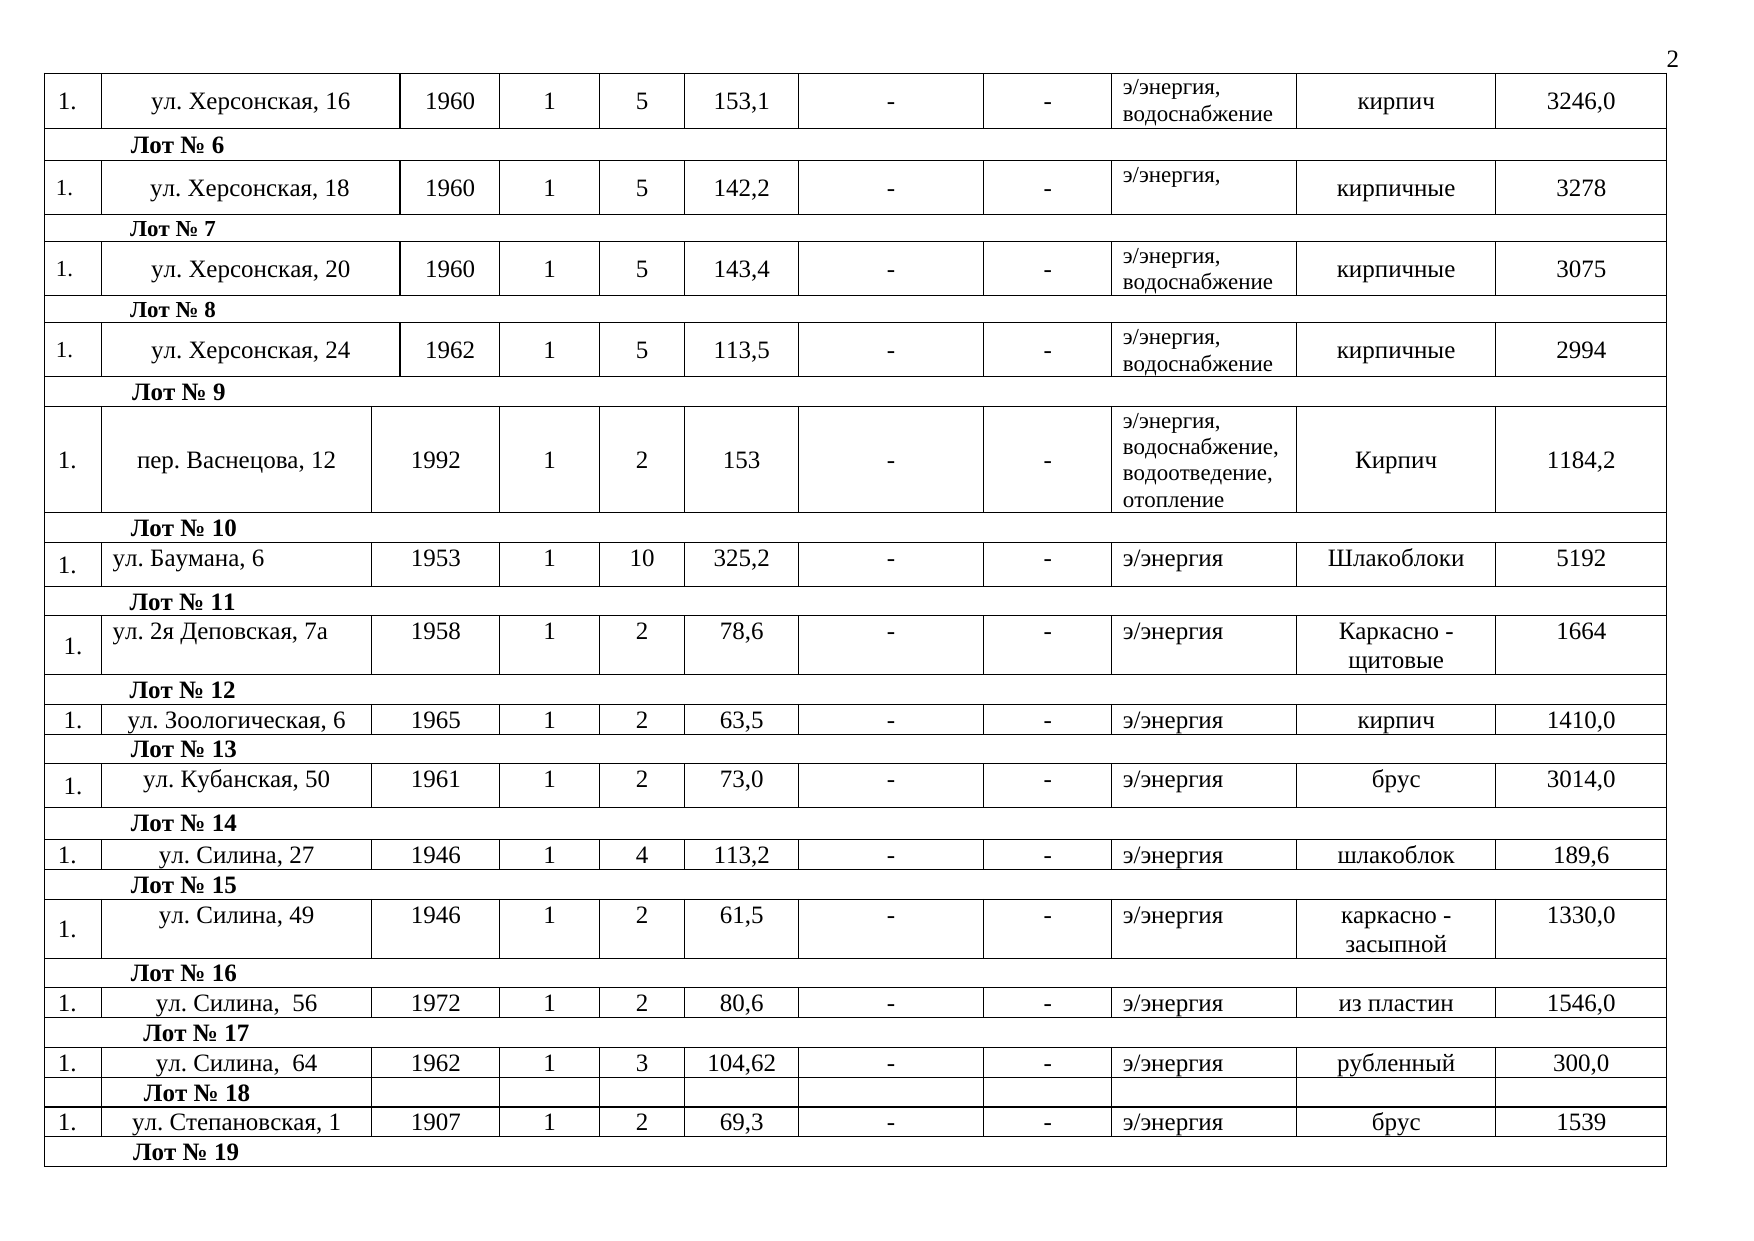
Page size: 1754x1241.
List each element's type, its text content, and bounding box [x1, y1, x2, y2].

table_cell 1 [500, 543, 599, 586]
table_cell 5 [600, 242, 684, 295]
table_cell - [799, 161, 983, 214]
table_cell Лот № 6 [45, 129, 1666, 160]
table_cell рубленный [1297, 1048, 1495, 1077]
table_cell пер. Васнецова, 12 [102, 407, 371, 512]
table_cell 1992 [372, 407, 499, 512]
table_cell Лот № 8 [45, 296, 1666, 322]
table_cell [1297, 1078, 1495, 1106]
table_cell 1907 [372, 1108, 499, 1136]
table_cell ул. Кубанская, 50 [102, 764, 371, 807]
table_cell - [984, 1108, 1111, 1136]
table_cell 1. [45, 900, 101, 957]
table_cell ул. Херсонская, 16 [102, 74, 399, 127]
table_cell э/энергия [1112, 705, 1296, 733]
table_cell 5 [600, 161, 684, 214]
table_cell ул. Херсонская, 18 [102, 161, 399, 214]
table_cell 1960 [401, 74, 499, 127]
table_cell 189,6 [1496, 840, 1666, 869]
table_cell 78,6 [685, 616, 798, 674]
table_cell 1953 [372, 543, 499, 586]
table_cell - [984, 988, 1111, 1017]
table_cell 4 [600, 840, 684, 869]
table_cell 1. [45, 161, 101, 214]
table_cell ул. Силина, 27 [102, 840, 371, 869]
table_cell 2 [600, 705, 684, 733]
table_cell - [984, 840, 1111, 869]
table_cell 1 [500, 407, 599, 512]
table_cell Лот № 11 [45, 587, 1666, 615]
table_cell 142,2 [685, 161, 798, 214]
table_cell Лот № 18 [102, 1078, 371, 1106]
table_cell Лот № 14 [45, 808, 1666, 839]
table_cell 1330,0 [1496, 900, 1666, 957]
table_cell э/энергия [1112, 616, 1296, 674]
table_cell э/энергия [1112, 543, 1296, 586]
table_cell 1 [500, 1048, 599, 1077]
table_cell 3246,0 [1496, 74, 1666, 127]
table_cell ул. Баумана, 6 [102, 543, 371, 586]
table_cell - [799, 988, 983, 1017]
table_cell 1 [500, 161, 599, 214]
table_cell э/энергия [1112, 1108, 1296, 1136]
table_cell 69,3 [685, 1108, 798, 1136]
table_cell э/энергия [1112, 988, 1296, 1017]
table_cell - [799, 1108, 983, 1136]
table_cell брус [1297, 1108, 1495, 1136]
table_cell Кирпич [1297, 407, 1495, 512]
table_cell Лот № 10 [45, 513, 1666, 542]
table_cell ул. Степановская, 1 [102, 1108, 371, 1136]
table_cell 104,62 [685, 1048, 798, 1077]
table_cell 1 [500, 764, 599, 807]
table_cell кирпич [1297, 74, 1495, 127]
table_cell э/энергия, водоснабжение [1112, 323, 1296, 376]
table_cell 1. [45, 543, 101, 586]
table_cell 1. [45, 840, 101, 869]
table_cell - [984, 161, 1111, 214]
table_cell - [984, 323, 1111, 376]
table_cell - [799, 323, 983, 376]
table_cell Лот № 13 [45, 735, 1666, 763]
table_cell [372, 1078, 499, 1106]
table_cell кирпичные [1297, 323, 1495, 376]
table_cell Лот № 12 [45, 675, 1666, 704]
table_cell - [984, 543, 1111, 586]
table_cell 113,5 [685, 323, 798, 376]
table_cell - [799, 74, 983, 127]
table_cell 2 [600, 616, 684, 674]
table_cell 1. [45, 323, 101, 376]
table_cell - [799, 242, 983, 295]
table_cell - [799, 900, 983, 957]
table_cell 1 [500, 1108, 599, 1136]
table_cell ул. Силина, 64 [102, 1048, 371, 1077]
table_cell - [799, 543, 983, 586]
table_cell 1. [45, 1048, 101, 1077]
table_cell 3 [600, 1048, 684, 1077]
table_cell 3075 [1496, 242, 1666, 295]
table_cell 1 [500, 840, 599, 869]
table_cell 61,5 [685, 900, 798, 957]
table_cell 1 [500, 900, 599, 957]
table_cell 153,1 [685, 74, 798, 127]
table_cell - [984, 242, 1111, 295]
table_cell - [799, 705, 983, 733]
table_cell 1539 [1496, 1108, 1666, 1136]
table_cell Лот № 7 [45, 215, 1666, 241]
table_cell 1. [45, 74, 101, 127]
table_cell 1960 [401, 161, 499, 214]
table_cell - [799, 764, 983, 807]
table_cell - [984, 705, 1111, 733]
table_cell 113,2 [685, 840, 798, 869]
table_cell [1112, 1078, 1296, 1106]
table_cell - [984, 1048, 1111, 1077]
table_cell кирпичные [1297, 161, 1495, 214]
table_cell Лот № 9 [45, 377, 1666, 406]
table_cell 1946 [372, 900, 499, 957]
table_cell 143,4 [685, 242, 798, 295]
table_cell кирпич [1297, 705, 1495, 733]
table_cell 153 [685, 407, 798, 512]
table_cell э/энергия, водоснабжение [1112, 74, 1296, 127]
table_cell э/энергия [1112, 900, 1296, 957]
table_cell ул. Зоологическая, 6 [102, 705, 371, 733]
table_cell 73,0 [685, 764, 798, 807]
table_cell 1184,2 [1496, 407, 1666, 512]
table_cell 2 [600, 988, 684, 1017]
table_cell 3278 [1496, 161, 1666, 214]
table_cell ул. 2я Деповская, 7а [102, 616, 371, 674]
table_cell [1496, 1078, 1666, 1106]
table_cell из пластин [1297, 988, 1495, 1017]
table_cell э/энергия, водоснабжение, водоотведение, отопление [1112, 407, 1296, 512]
table_cell 300,0 [1496, 1048, 1666, 1077]
table_cell - [799, 840, 983, 869]
table_cell [799, 1078, 983, 1106]
table_cell 1. [45, 705, 101, 733]
table_cell Шлакоблоки [1297, 543, 1495, 586]
table_cell 1961 [372, 764, 499, 807]
table_cell 80,6 [685, 988, 798, 1017]
table_cell 1664 [1496, 616, 1666, 674]
table_cell 1. [45, 616, 101, 674]
table_cell 63,5 [685, 705, 798, 733]
table_cell 1 [500, 323, 599, 376]
table_cell 1. [45, 764, 101, 807]
table_cell э/энергия [1112, 764, 1296, 807]
table_cell 1965 [372, 705, 499, 733]
table_cell 2 [600, 407, 684, 512]
table_cell каркасно - засыпной [1297, 900, 1495, 957]
table_cell 5192 [1496, 543, 1666, 586]
table_cell 325,2 [685, 543, 798, 586]
table_cell 2 [600, 764, 684, 807]
table_cell кирпичные [1297, 242, 1495, 295]
table_cell э/энергия [1112, 1048, 1296, 1077]
table_cell 1546,0 [1496, 988, 1666, 1017]
table_cell [45, 1078, 101, 1106]
table_cell Лот № 17 [45, 1018, 1666, 1047]
table_cell шлакоблок [1297, 840, 1495, 869]
table_cell 1. [45, 242, 101, 295]
table_cell - [984, 900, 1111, 957]
table_cell 1 [500, 242, 599, 295]
table_cell 3014,0 [1496, 764, 1666, 807]
table_cell ул. Херсонская, 24 [102, 323, 399, 376]
table_cell - [984, 407, 1111, 512]
table_cell Лот № 16 [45, 959, 1666, 987]
table_cell 1962 [372, 1048, 499, 1077]
table_cell [500, 1078, 599, 1106]
table_cell 1 [500, 988, 599, 1017]
table_cell - [799, 1048, 983, 1077]
table_cell - [984, 74, 1111, 127]
table_cell 2 [600, 900, 684, 957]
table_cell 1. [45, 988, 101, 1017]
table_cell 1. [45, 407, 101, 512]
table_cell - [799, 407, 983, 512]
table_cell 10 [600, 543, 684, 586]
table_cell 1410,0 [1496, 705, 1666, 733]
table_cell э/энергия, водоснабжение [1112, 242, 1296, 295]
table_cell 1958 [372, 616, 499, 674]
table_cell [685, 1078, 798, 1106]
table_cell э/энергия [1112, 840, 1296, 869]
table_cell 1 [500, 616, 599, 674]
table_cell Лот № 19 [45, 1137, 1666, 1166]
table_cell брус [1297, 764, 1495, 807]
table_cell 2 [600, 1108, 684, 1136]
table_cell - [799, 616, 983, 674]
table_cell - [984, 764, 1111, 807]
table_cell 1960 [401, 242, 499, 295]
table_cell 2994 [1496, 323, 1666, 376]
table_cell 1962 [401, 323, 499, 376]
table_cell Лот № 15 [45, 870, 1666, 899]
table_cell - [984, 616, 1111, 674]
table_cell 1972 [372, 988, 499, 1017]
table_cell Каркасно - щитовые [1297, 616, 1495, 674]
table_cell 1 [500, 705, 599, 733]
table_cell [984, 1078, 1111, 1106]
table_cell 1946 [372, 840, 499, 869]
table_cell [600, 1078, 684, 1106]
table_cell ул. Силина, 49 [102, 900, 371, 957]
table_cell 5 [600, 323, 684, 376]
table_cell 1 [500, 74, 599, 127]
table_cell 5 [600, 74, 684, 127]
table_cell ул. Херсонская, 20 [102, 242, 399, 295]
table_cell ул. Силина, 56 [102, 988, 371, 1017]
table_cell э/энергия, [1112, 161, 1296, 214]
table_cell 1. [45, 1108, 101, 1136]
